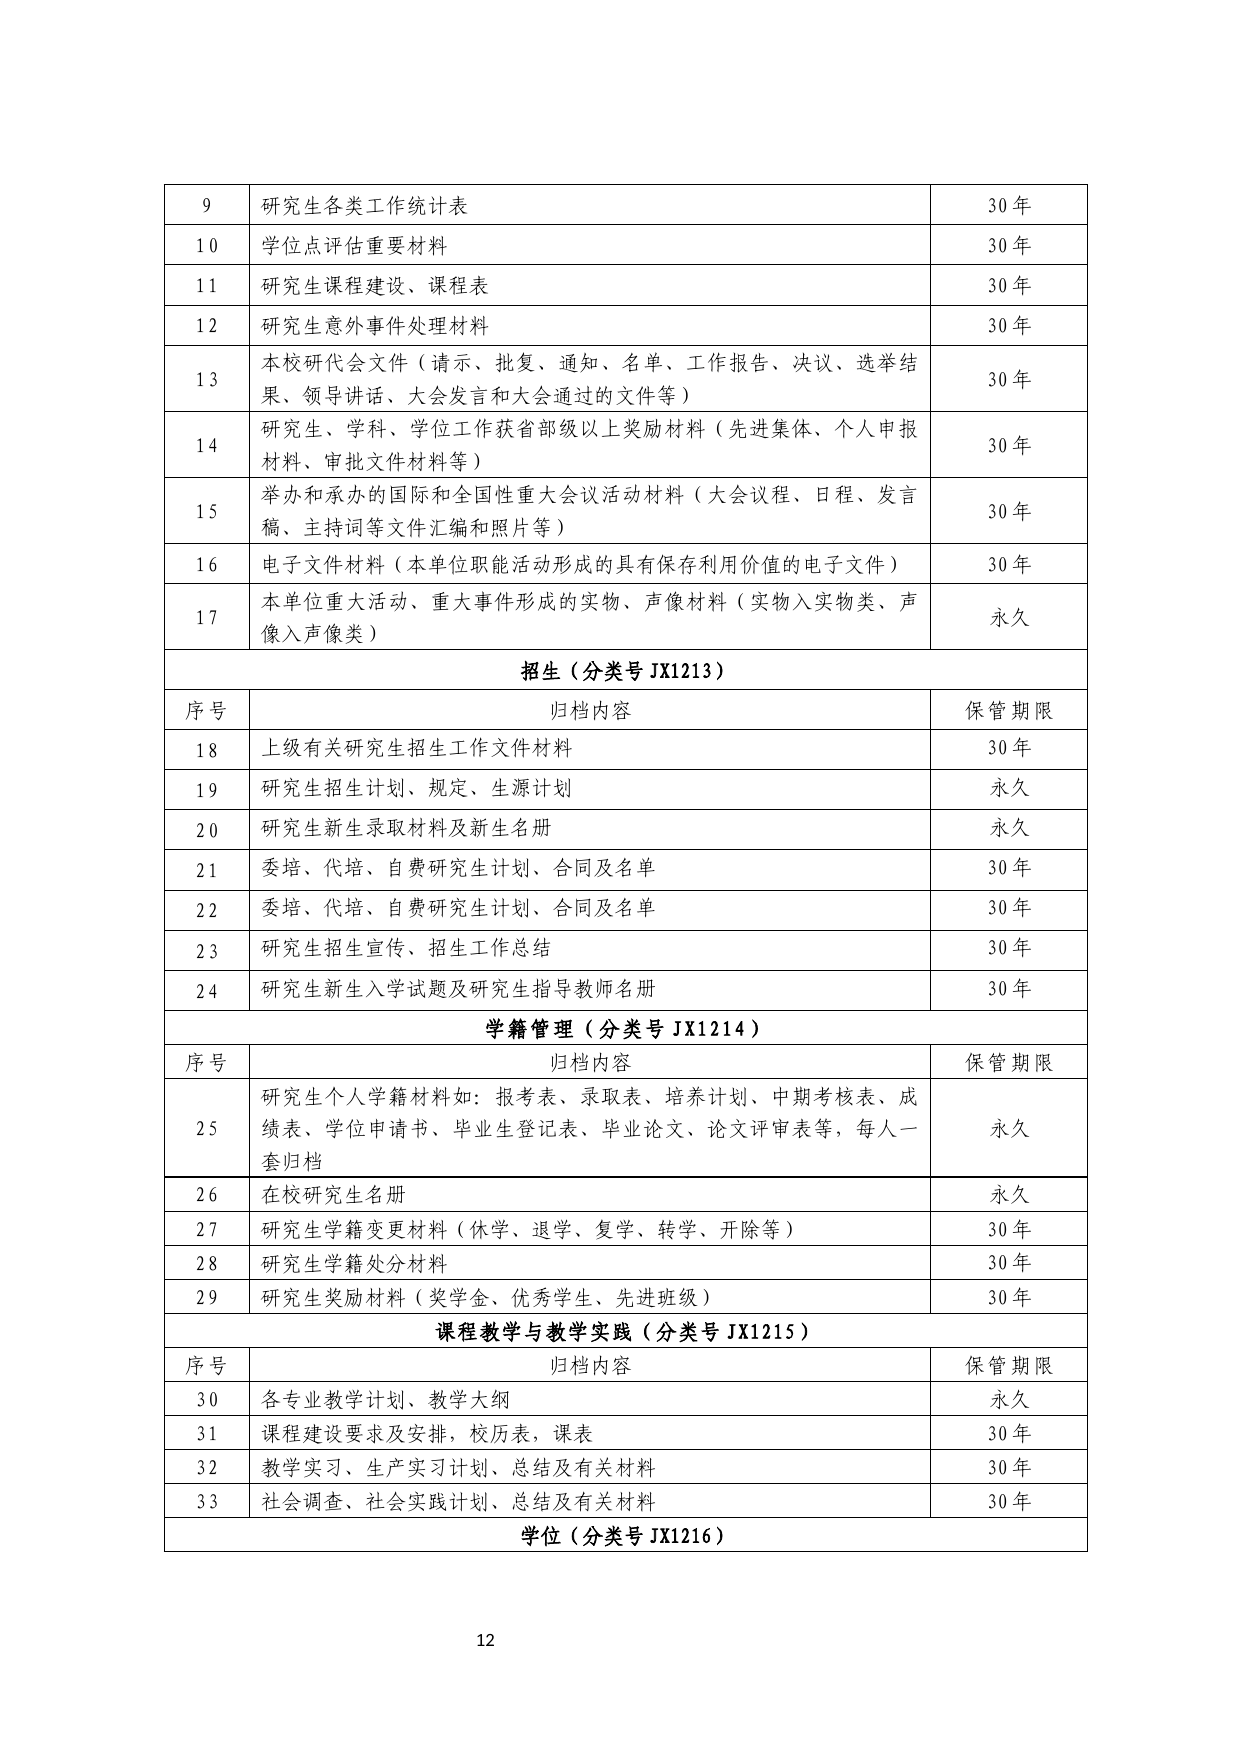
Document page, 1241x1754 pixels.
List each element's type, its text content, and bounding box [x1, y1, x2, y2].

table_cell 研究生个人学籍材料如：报考表、录取表、培养计划、中期考核表、成绩表、学位申请书、毕业生登记表、毕业论文、论文评审表等，每人一套归档 [250, 1079, 930, 1176]
table_cell 32 [165, 1450, 249, 1483]
table_cell 25 [165, 1079, 249, 1176]
table_cell 课程建设要求及安排，校历表，课表 [250, 1416, 930, 1449]
table_cell 33 [165, 1484, 249, 1517]
table_cell 30年 [931, 1280, 1087, 1313]
table_cell 30年 [931, 478, 1087, 543]
table_cell 11 [165, 265, 249, 304]
table_cell 30年 [931, 1246, 1087, 1279]
table_cell 研究学籍处分材料 [250, 1246, 930, 1279]
table_cell 各专业教学计划、教学大纲 [250, 1382, 930, 1415]
table_cell 学位点评估重要材料 [250, 225, 930, 264]
table_cell 12 [165, 306, 249, 344]
table_cell 永久 [931, 1382, 1087, 1415]
table_cell 社会调查、社会实践计划、总结及有关材料 [250, 1484, 930, 1517]
table_cell 保管期限 [931, 690, 1087, 729]
table_cell 在校研究名册 [250, 1178, 930, 1211]
table_cell 29 [165, 1280, 249, 1313]
table_cell 30年 [931, 730, 1087, 769]
table_cell 14 [165, 412, 249, 477]
table_cell 永久 [931, 1079, 1087, 1176]
table_cell 研究生意外事件处理材料 [250, 306, 930, 344]
table_cell 30年 [931, 891, 1087, 929]
table_cell 研究生招生计划、规定、生源计划 [250, 770, 930, 809]
table_cell 15 [165, 478, 249, 543]
table_cell 30年 [931, 1450, 1087, 1483]
table_cell 委培、代培、自费研究计划、合同及名单 [250, 850, 930, 889]
table_cell 归档内容 [250, 1045, 930, 1078]
table_cell 归档内容 [250, 1348, 930, 1381]
table_cell 30年 [931, 225, 1087, 264]
table_cell 本校研代会文件（请示、批复、通知、名单、工作报告、决议、选举结果、领导讲话、大会发言和大会通过的文件等） [250, 346, 930, 411]
table_cell 18 [165, 730, 249, 769]
table_cell 30年 [931, 971, 1087, 1010]
table_cell 13 [165, 346, 249, 411]
table_cell 研究生各类工作统计表 [250, 185, 930, 224]
table_cell 序号 [165, 1045, 249, 1078]
table_cell 30年 [931, 1212, 1087, 1244]
table_cell 9 [165, 185, 249, 224]
table_cell 16 [165, 544, 249, 583]
table_cell 21 [165, 850, 249, 889]
table_cell 20 [165, 810, 249, 849]
table_cell 永久 [931, 810, 1087, 849]
table_cell 30年 [931, 346, 1087, 411]
table_cell 永久 [931, 770, 1087, 809]
table_cell 31 [165, 1416, 249, 1449]
table_cell 序号 [165, 1348, 249, 1381]
table_cell 保管期限 [931, 1045, 1087, 1078]
table_cell 30年 [931, 265, 1087, 304]
table_cell 永久 [931, 1178, 1087, 1211]
table_cell 27 [165, 1212, 249, 1244]
table_cell 研究生招生宣传、招生工作总结 [250, 931, 930, 970]
table_cell 30年 [931, 544, 1087, 583]
table_cell 招生（分类号JX1213 [165, 650, 1087, 689]
table_cell 研究生课程建设、课程表 [250, 265, 930, 304]
table_cell 研究生新生入学试题及研究生指导教师名册 [250, 971, 930, 1010]
table_cell 教学实习、生产实习计划、总结及有关材料 [250, 1450, 930, 1483]
table_cell 课程教学与教学实践（分类号JX1215 [165, 1314, 1087, 1347]
table_cell 10 [165, 225, 249, 264]
table_cell 24 [165, 971, 249, 1010]
table_cell 30年 [931, 1484, 1087, 1517]
table_cell 委培、代培、自费研究计划、合同及名单 [250, 891, 930, 929]
table_cell 研究生新生录取材料及新生名册 [250, 810, 930, 849]
table_cell 研究学籍变更材料（休学、退学、复学、转学、开除等） [250, 1212, 930, 1244]
table_cell 保管期限 [931, 1348, 1087, 1381]
table_cell 22 [165, 891, 249, 929]
table_cell 30年 [931, 931, 1087, 970]
table_cell 学籍管理（分类号JX1214） [165, 1011, 1087, 1044]
table_cell 30年 [931, 850, 1087, 889]
table_cell 30年 [931, 306, 1087, 344]
table_cell 举办和承办的国际和全国性重大会议活动材料（大会议程、日程、发言稿、主持词等文件汇编和照片等） [250, 478, 930, 543]
table_cell 23 [165, 931, 249, 970]
table_cell 研究生、学科、学位工作获省部级以上奖励材料（先进集体、个人申报材料、审批文件材料等） [250, 412, 930, 477]
table_cell 26 [165, 1178, 249, 1211]
table_cell 序号 [165, 690, 249, 729]
table_cell 永久 [931, 584, 1087, 649]
table_cell 30 [165, 1382, 249, 1415]
table_cell 归档内容 [250, 690, 930, 729]
table_cell 研究奖励材料（奖学金、优秀学生、先进班级） [250, 1280, 930, 1313]
table_cell 30年 [931, 412, 1087, 477]
table_cell 上级有关研究生招生工作文件材料 [250, 730, 930, 769]
table_cell 学位（分类号JX1216 [165, 1518, 1087, 1551]
table_cell 17 [165, 584, 249, 649]
table_cell 电子文件材料（本单位职能活动形成的具有保存利用价值的电子文件） [250, 544, 930, 583]
table_cell 30年 [931, 185, 1087, 224]
table_cell 本单位重大活动、重大事件形成的实物、声像材料（实物入实物类、声像入声像类） [250, 584, 930, 649]
table_cell 30年 [931, 1416, 1087, 1449]
table_cell 28 [165, 1246, 249, 1279]
table_cell 19 [165, 770, 249, 809]
